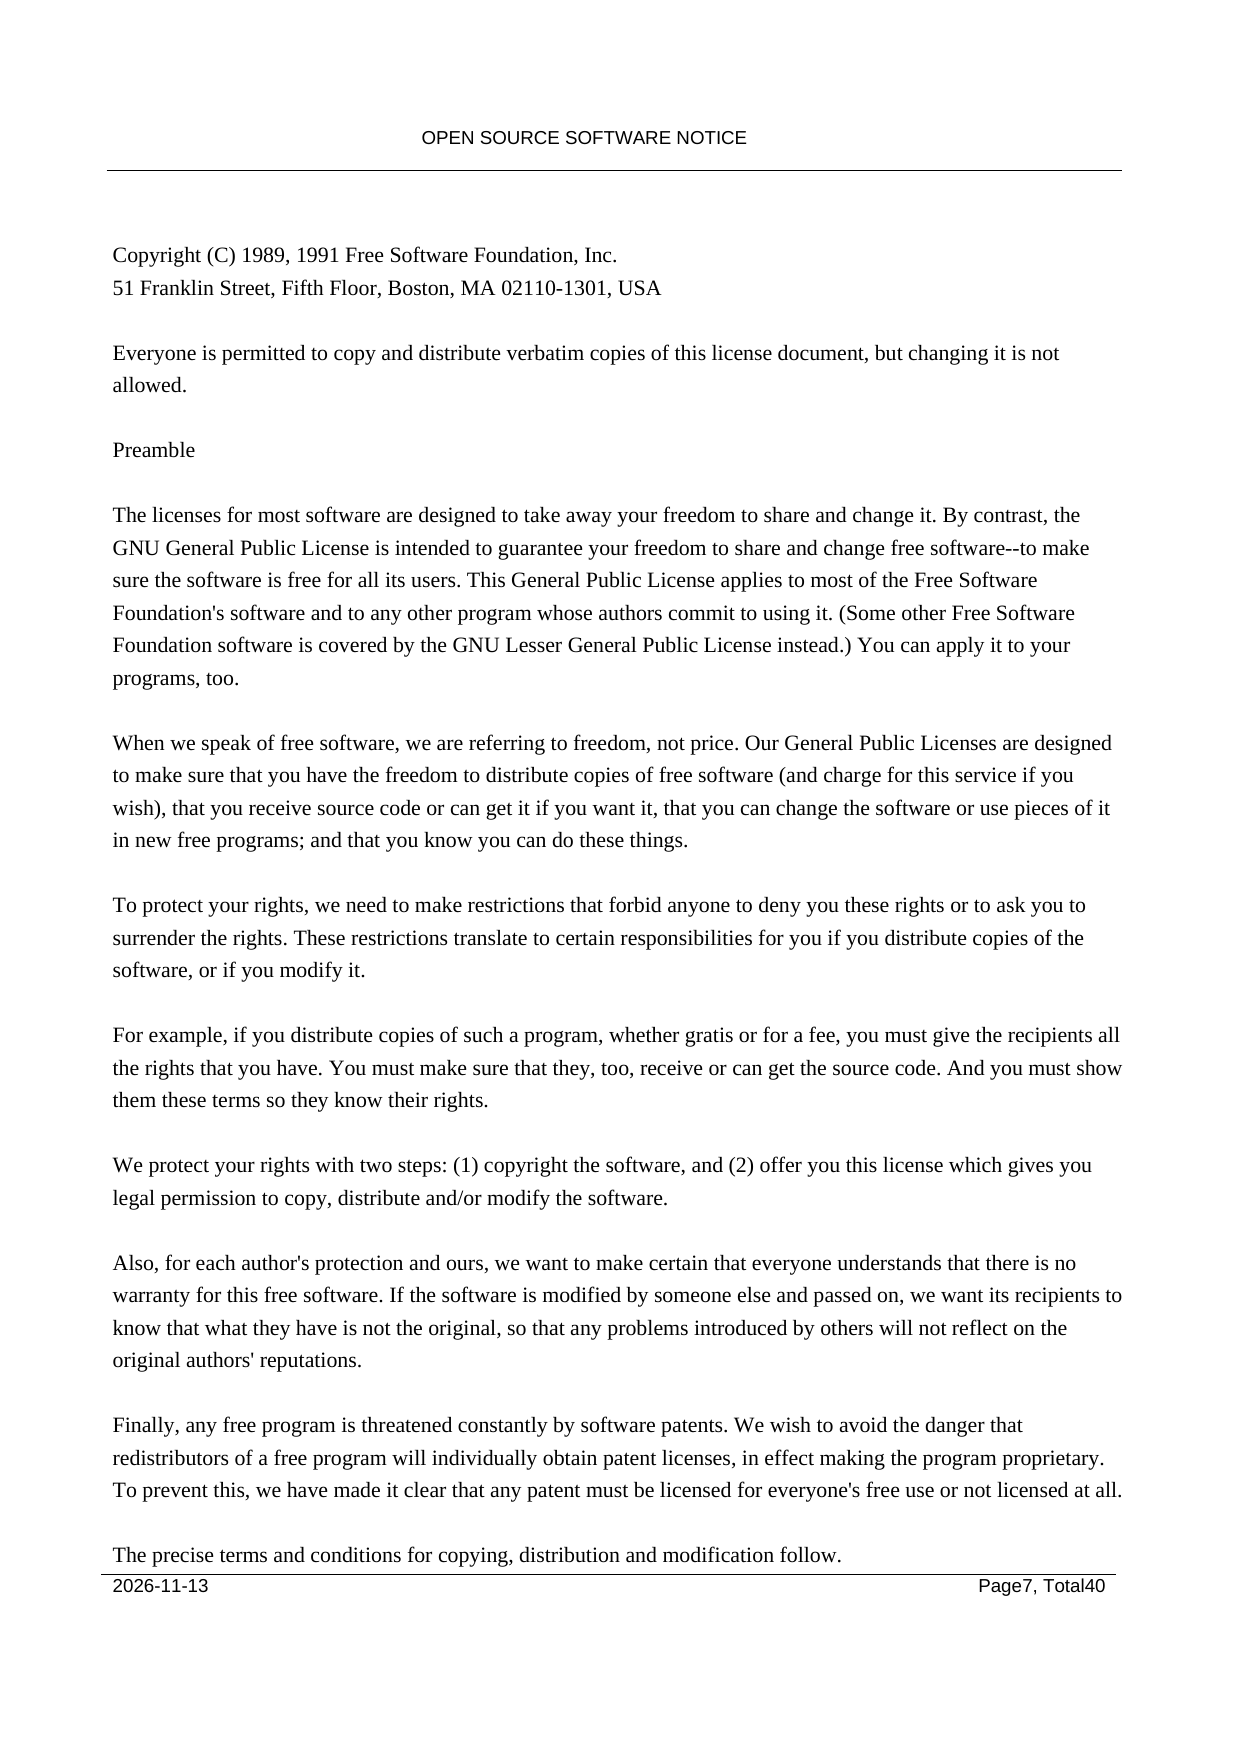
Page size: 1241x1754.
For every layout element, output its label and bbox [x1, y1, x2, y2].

text [112, 206, 1128, 1571]
